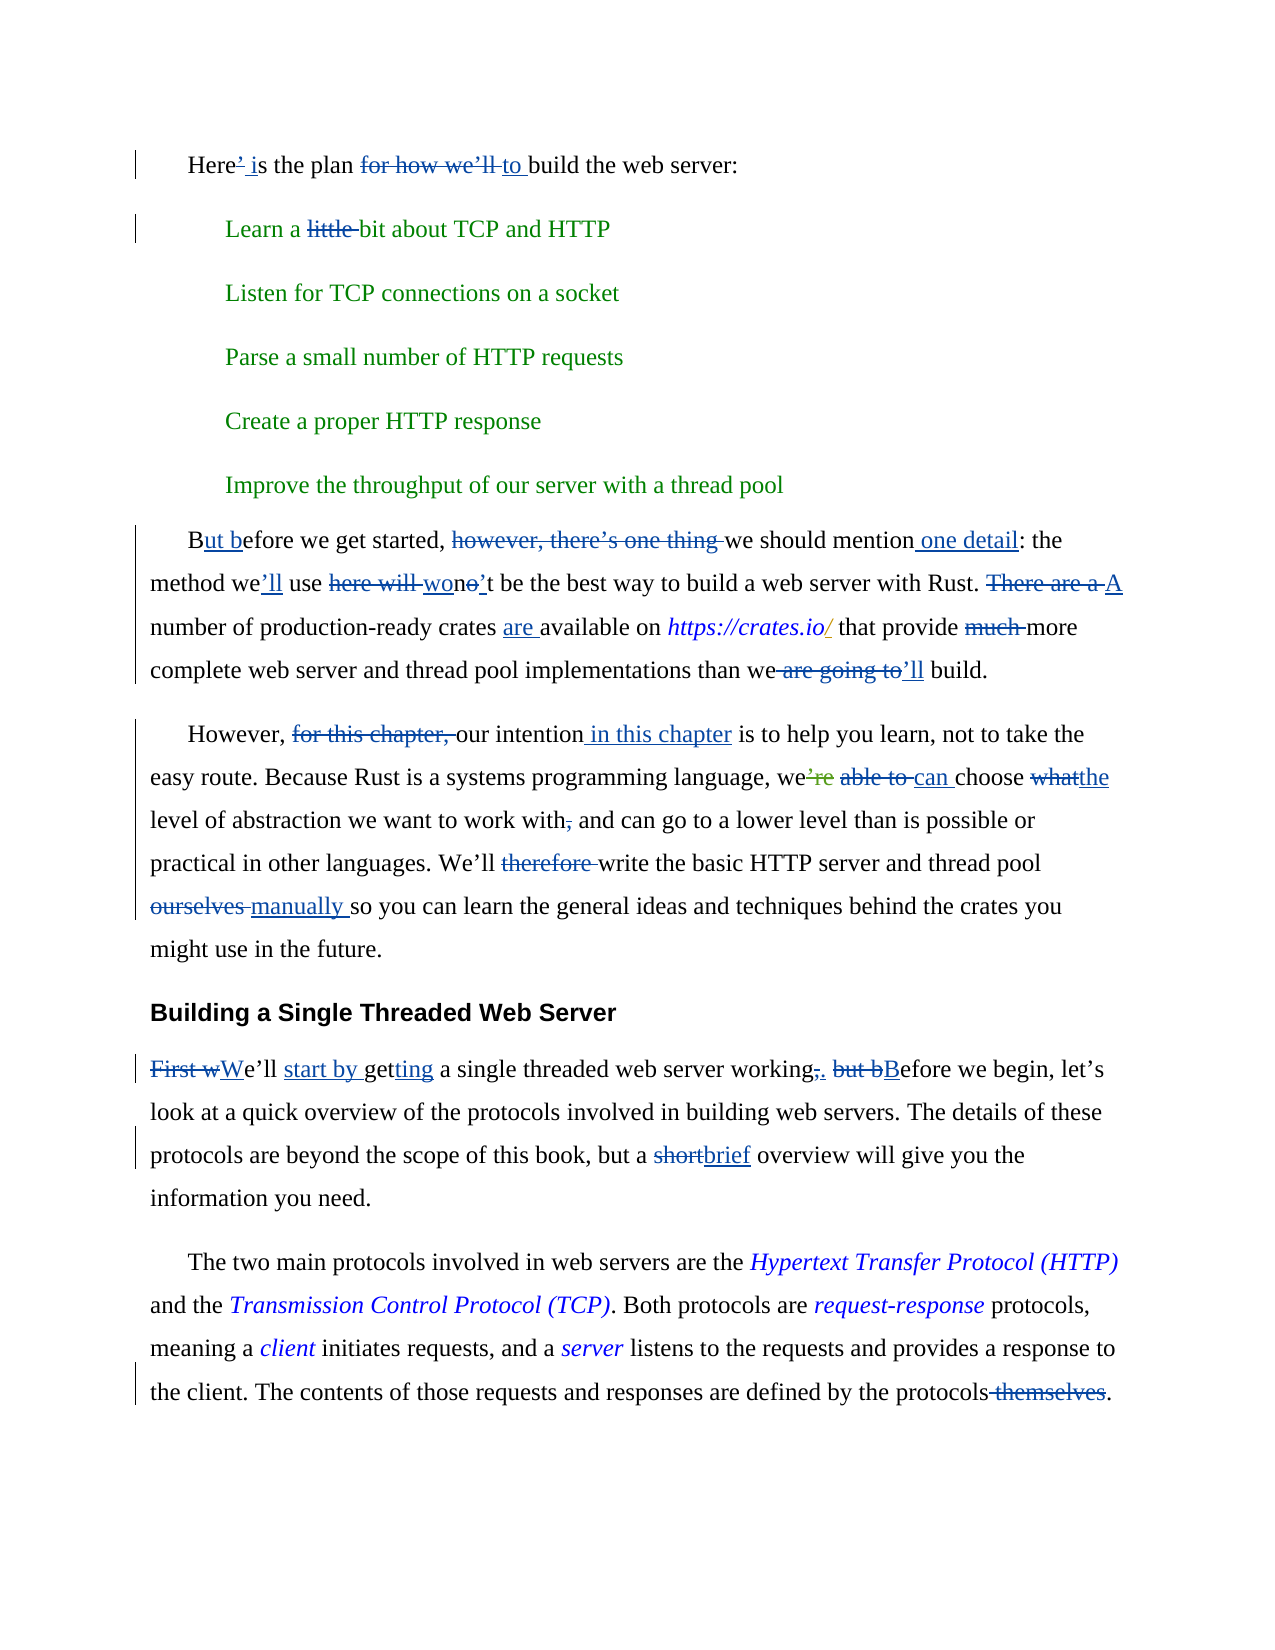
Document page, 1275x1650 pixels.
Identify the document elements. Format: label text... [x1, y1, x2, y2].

text However, our intention is to help you learn, not to take the easy route. Because Rust is a systems programming language, we choose level of abstraction we want to work with and can go to a lower level than is possible or practical in other languages. We’ll write the basic HTTP server and thread pool so you can learn the general ideas and techniques behind the crates you might use in the future. [150, 719, 1125, 963]
list Learn a bit about TCP and HTTP [225, 214, 1125, 243]
text Building a Single Threaded Web Server [150, 998, 1125, 1027]
list Parse a small number of HTTP requests [225, 342, 1125, 371]
list Improve the throughput of our server with a thread pool [225, 470, 1125, 498]
text Heres the plan build the web server: [150, 150, 1125, 179]
list Listen for TCP connections on a socket [225, 278, 1125, 307]
text Before we get started, we should mention: the method we use nt be the best way to build a web server with Rust. number of production-ready crates available on https://crates.io that provide more complete web server and thread pool implementations than we build. [150, 525, 1125, 683]
text e’ll get a single threaded web server working efore we begin, let’s look at a quick overview of the protocols involved in building web servers. The details of these protocols are beyond the scope of this book, but a overview will give you the information you need. [150, 1054, 1125, 1212]
text The two main protocols involved in web servers are the Hypertext Transfer Protocol (HTTP) and the Transmission Control Protocol (TCP). Both protocols are request-response protocols, meaning a client initiates requests, and a server listens to the requests and provides a response to the client. The contents of those requests and responses are defined by the protocols. [150, 1247, 1125, 1405]
list Create a proper HTTP response [225, 406, 1125, 434]
